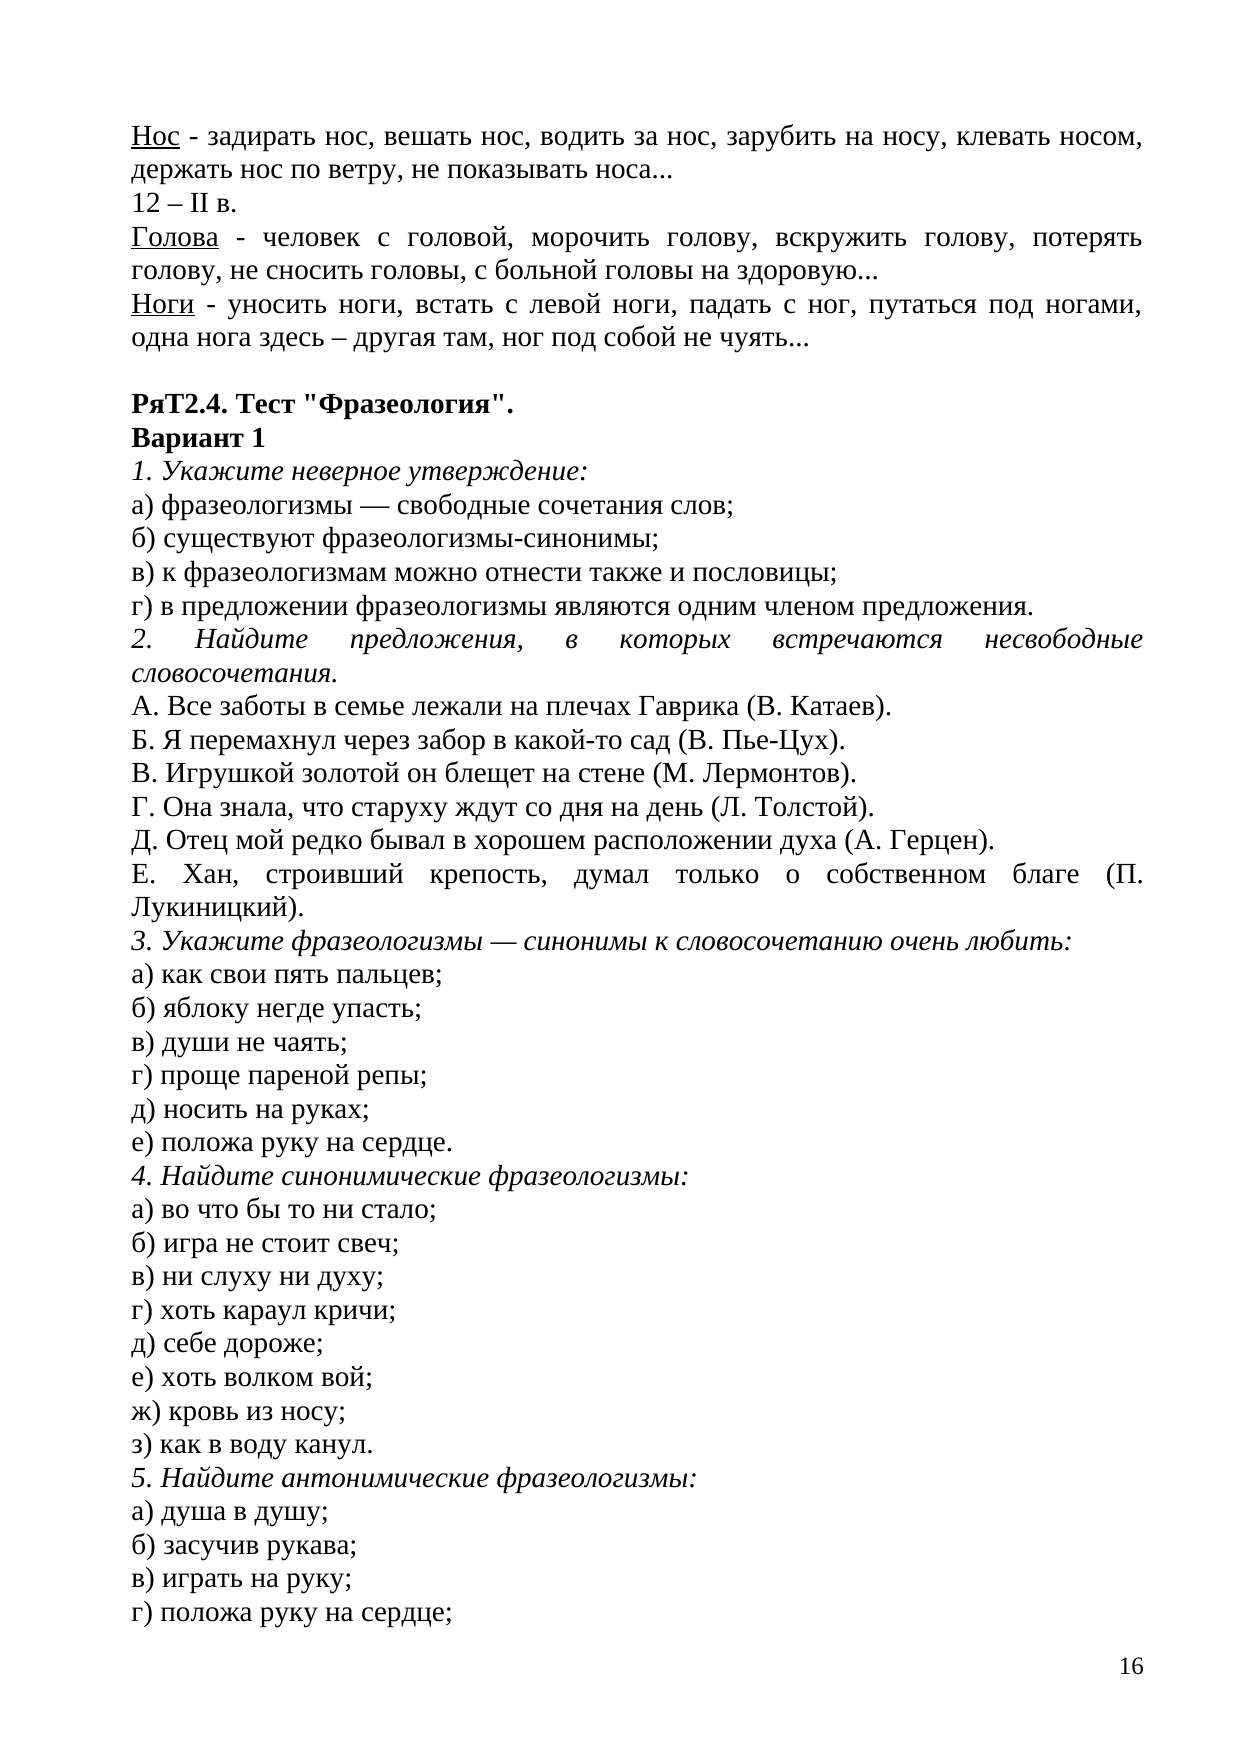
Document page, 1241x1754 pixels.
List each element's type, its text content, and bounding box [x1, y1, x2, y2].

text г) хоть караул кричи; [131, 1292, 1144, 1326]
text б) засучив рукава; [131, 1527, 1144, 1560]
text Е. Хан, строивший крепость, думал только о собственном благе (П. Лукиницкий). [131, 856, 1144, 923]
text 12 – II в. [131, 185, 1144, 219]
text г) в предложении фразеологизмы являются одним членом предложения. [131, 588, 1144, 621]
text 3. Укажите фразеологизмы — синонимы к словосочетанию очень любить: [131, 923, 1144, 957]
text а) фразеологизмы — свободные сочетания слов; [131, 487, 1144, 521]
text 2. Найдите предложения, в которых встречаются несвободные словосочетания. [131, 621, 1144, 688]
text 5. Найдите антонимические фразеологизмы: [131, 1460, 1144, 1493]
text Голова - человек с головой, морочить голову, вскружить голову, потерять голову, не сносить головы, с больной головы на здоровую... [131, 219, 1144, 286]
text Б. Я перемахнул через забор в какой-то сад (В. Пье-Цух). [131, 722, 1144, 755]
text 4. Найдите синонимические фразеологизмы: [131, 1158, 1144, 1191]
text 1. Укажите неверное утверждение: [131, 453, 1144, 487]
text в) души не чаять; [131, 1024, 1144, 1057]
text е) положа руку на сердце. [131, 1124, 1144, 1158]
text в) ни слуху ни духу; [131, 1258, 1144, 1292]
text д) себе дороже; [131, 1326, 1144, 1359]
text з) как в воду канул. [131, 1426, 1144, 1460]
text е) хоть волком вой; [131, 1359, 1144, 1393]
text в) играть на руку; [131, 1560, 1144, 1594]
text Г. Она знала, что старуху ждут со дня на день (Л. Толстой). [131, 789, 1144, 822]
text Вариант 1 [131, 420, 1144, 453]
text г) проще пареной репы; [131, 1057, 1144, 1091]
text Ноги - уносить ноги, встать с левой ноги, падать с ног, путаться под ногами, одна нога здесь – другая там, ног под собой не чуять... [131, 286, 1144, 353]
text г) положа руку на сердце; [131, 1594, 1144, 1627]
text а) во что бы то ни стало; [131, 1191, 1144, 1225]
text а) как свои пять пальцев; [131, 957, 1144, 990]
text а) душа в душу; [131, 1493, 1144, 1527]
text д) носить на руках; [131, 1091, 1144, 1124]
text Д. Отец мой редко бывал в хорошем расположении духа (А. Герцен). [131, 822, 1144, 856]
text А. Все заботы в семье лежали на плечах Гаврика (В. Катаев). [131, 688, 1144, 722]
text Нос - задирать нос, вешать нос, водить за нос, зарубить на носу, клевать носом, держать нос по ветру, не показывать носа... [131, 118, 1144, 185]
text В. Игрушкой золотой он блещет на стене (М. Лермонтов). [131, 755, 1144, 789]
text РяТ2.4. Тест "Фразеология". [131, 386, 1144, 420]
text в) к фразеологизмам можно отнести также и пословицы; [131, 554, 1144, 588]
text б) существуют фразеологизмы-синонимы; [131, 521, 1144, 554]
text б) игра не стоит свеч; [131, 1225, 1144, 1258]
text б) яблоку негде упасть; [131, 990, 1144, 1024]
text ж) кровь из носу; [131, 1393, 1144, 1426]
